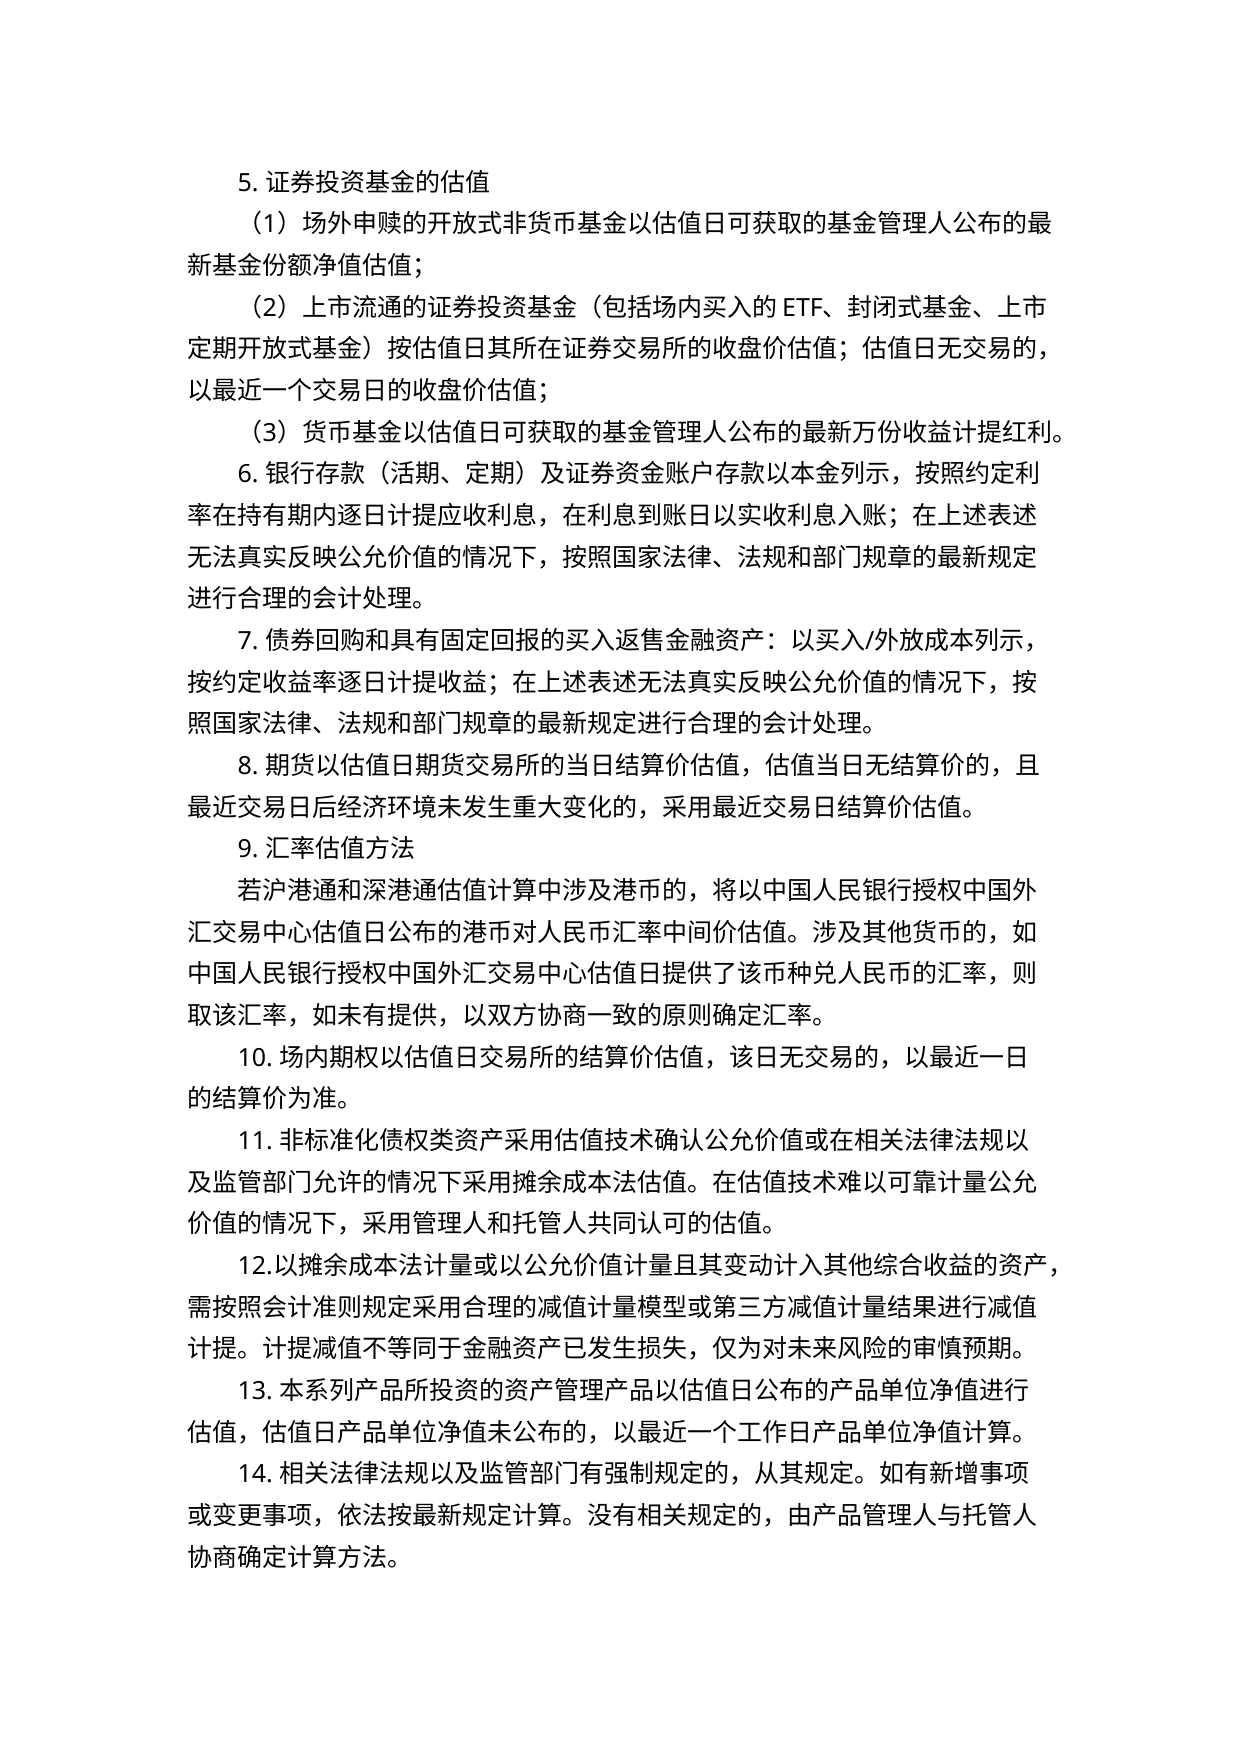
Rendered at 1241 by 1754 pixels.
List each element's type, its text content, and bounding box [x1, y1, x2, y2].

text 9. 汇率估值方法 [187, 829, 1053, 865]
text （2）上市流通的证券投资基金（包括场内买入的ETF、封闭式基金、上市定期开放式基金）按估值日其所在证券交易所的收盘价估值；估值日无交易的，以最近一个交易日的收盘价估值； [187, 287, 1053, 407]
text 10. 场内期权以估值日交易所的结算价估值，该日无交易的，以最近一日的结算价为准。 [187, 1037, 1053, 1115]
text 8. 期货以估值日期货交易所的当日结算价估值，估值当日无结算价的，且最近交易日后经济环境未发生重大变化的，采用最近交易日结算价估值。 [187, 745, 1053, 823]
text 6. 银行存款（活期、定期）及证券资金账户存款以本金列示，按照约定利率在持有期内逐日计提应收利息，在利息到账日以实收利息入账；在上述表述无法真实反映公允价值的情况下，按照国家法律、法规和部门规章的最新规定进行合理的会计处理。 [187, 454, 1053, 615]
text 若沪港通和深港通估值计算中涉及港币的，将以中国人民银行授权中国外汇交易中心估值日公布的港币对人民币汇率中间价估值。涉及其他货币的，如中国人民银行授权中国外汇交易中心估值日提供了该币种兑人民币的汇率，则取该汇率，如未有提供，以双方协商一致的原则确定汇率。 [187, 870, 1053, 1032]
text （1）场外申赎的开放式非货币基金以估值日可获取的基金管理人公布的最新基金份额净值估值； [187, 204, 1053, 282]
text 5. 证券投资基金的估值 [187, 162, 1053, 198]
text 11. 非标准化债权类资产采用估值技术确认公允价值或在相关法律法规以及监管部门允许的情况下采用摊余成本法估值。在估值技术难以可靠计量公允价值的情况下，采用管理人和托管人共同认可的估值。 [187, 1120, 1053, 1240]
text 7. 债券回购和具有固定回报的买入返售金融资产：以买入/外放成本列示，按约定收益率逐日计提收益；在上述表述无法真实反映公允价值的情况下，按照国家法律、法规和部门规章的最新规定进行合理的会计处理。 [187, 620, 1053, 740]
text 12.以摊余成本法计量或以公允价值计量且其变动计入其他综合收益的资产，需按照会计准则规定采用合理的减值计量模型或第三方减值计量结果进行减值计提。计提减值不等同于金融资产已发生损失，仅为对未来风险的审慎预期。 [187, 1245, 1053, 1365]
text 14. 相关法律法规以及监管部门有强制规定的，从其规定。如有新增事项或变更事项，依法按最新规定计算。没有相关规定的，由产品管理人与托管人协商确定计算方法。 [187, 1454, 1053, 1573]
text 13. 本系列产品所投资的资产管理产品以估值日公布的产品单位净值进行估值，估值日产品单位净值未公布的，以最近一个工作日产品单位净值计算。 [187, 1370, 1053, 1448]
text （3）货币基金以估值日可获取的基金管理人公布的最新万份收益计提红利。 [187, 412, 1053, 448]
